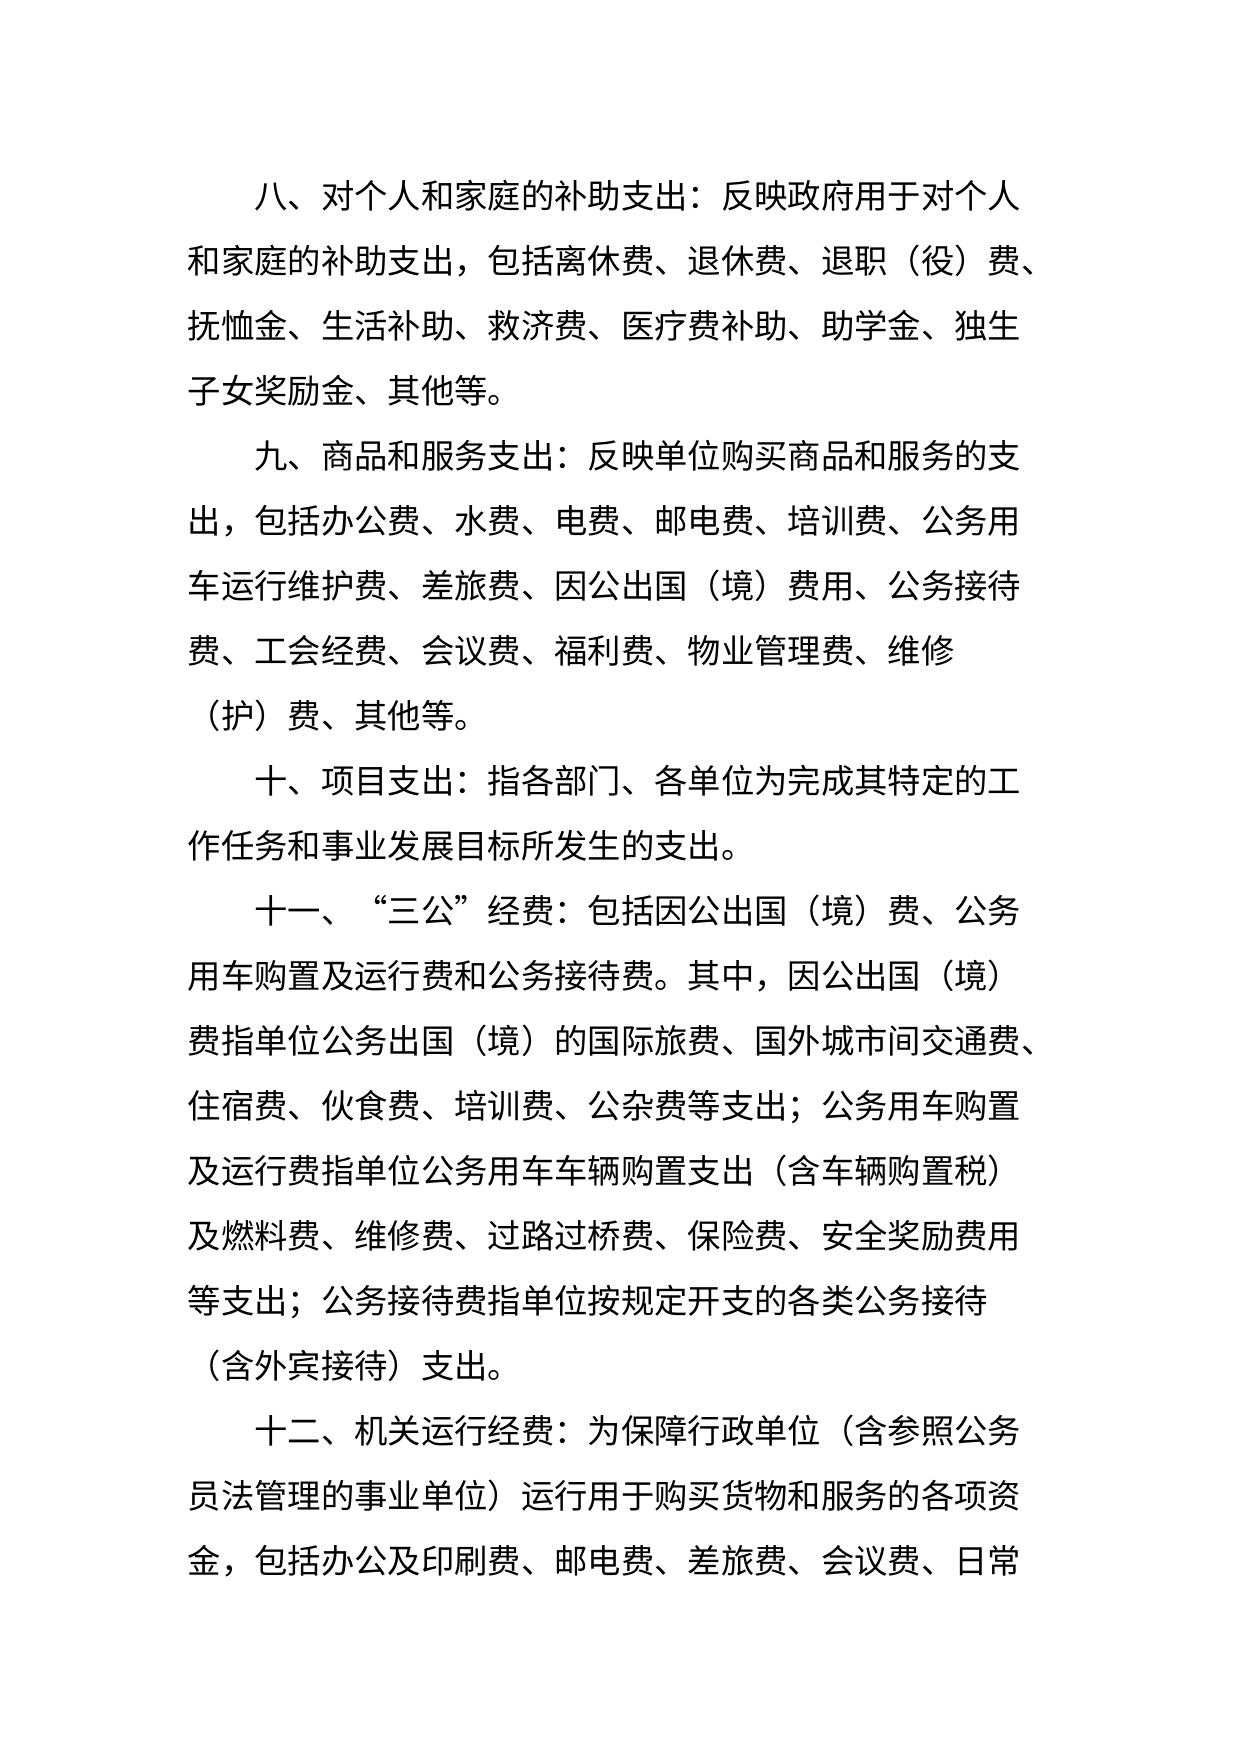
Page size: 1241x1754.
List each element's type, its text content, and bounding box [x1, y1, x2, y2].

text 十一、“三公”经费：包括因公出国（境）费、公务用车购置及运行费和公务接待费。其中，因公出国（境）费指单位公务出国（境）的国际旅费、国外城市间交通费、住宿费、伙食费、培训费、公杂费等支出；公务用车购置及运行费指单位公务用车车辆购置支出（含车辆购置税）及燃料费、维修费、过路过桥费、保险费、安全奖励费用等支出；公务接待费指单位按规定开支的各类公务接待（含外宾接待）支出。 [187, 877, 1053, 1397]
text 八、对个人和家庭的补助支出：反映政府用于对个人和家庭的补助支出，包括离休费、退休费、退职（役）费、抚恤金、生活补助、救济费、医疗费补助、助学金、独生子女奖励金、其他等。 [187, 162, 1053, 422]
text 九、商品和服务支出：反映单位购买商品和服务的支出，包括办公费、水费、电费、邮电费、培训费、公务用车运行维护费、差旅费、因公出国（境）费用、公务接待费、工会经费、会议费、福利费、物业管理费、维修（护）费、其他等。 [187, 422, 1053, 747]
text 十、项目支出：指各部门、各单位为完成其特定的工作任务和事业发展目标所发生的支出。 [187, 747, 1053, 877]
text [187, 1397, 1053, 1592]
